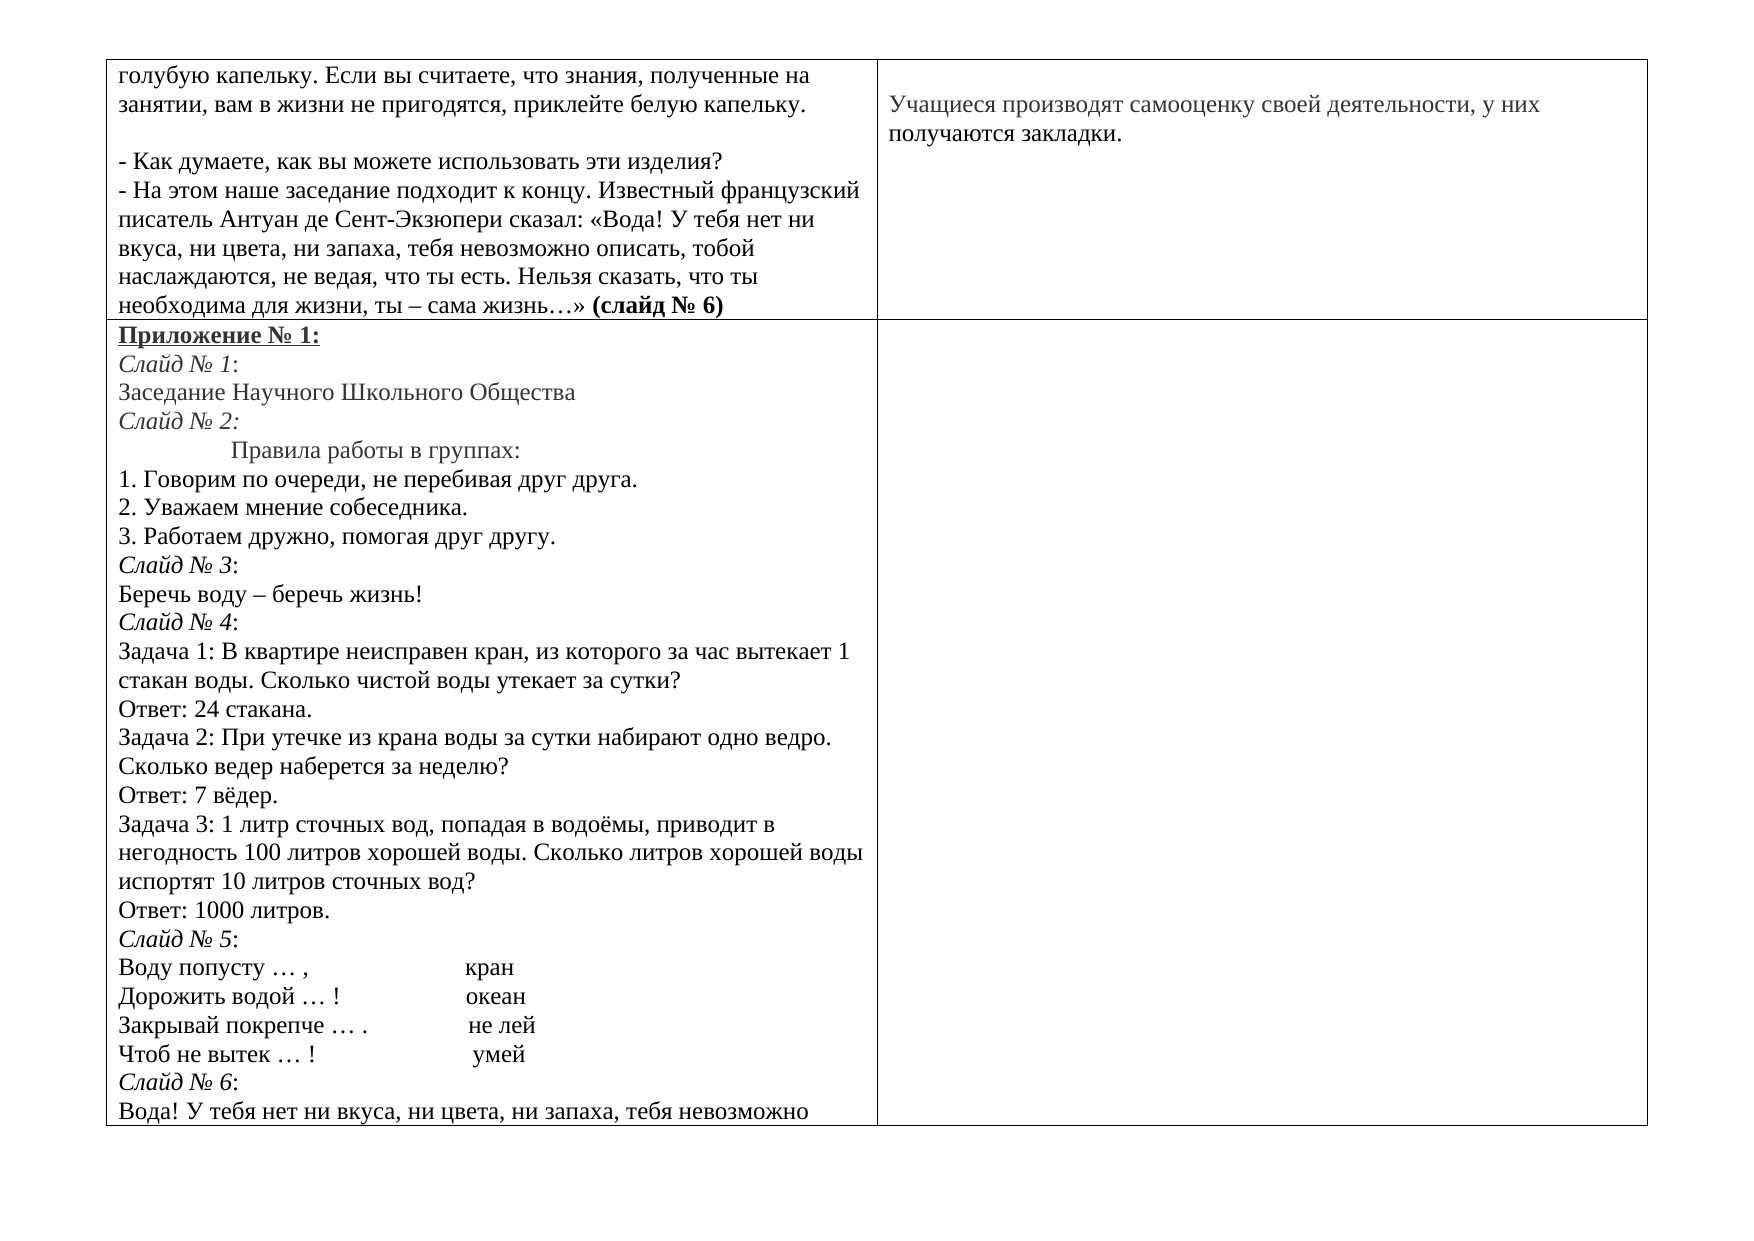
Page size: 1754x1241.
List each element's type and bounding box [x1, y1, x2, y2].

table_cell [107, 60, 877, 319]
table_cell [878, 320, 1647, 1125]
table_cell [107, 320, 877, 1125]
table_cell [878, 60, 1647, 319]
